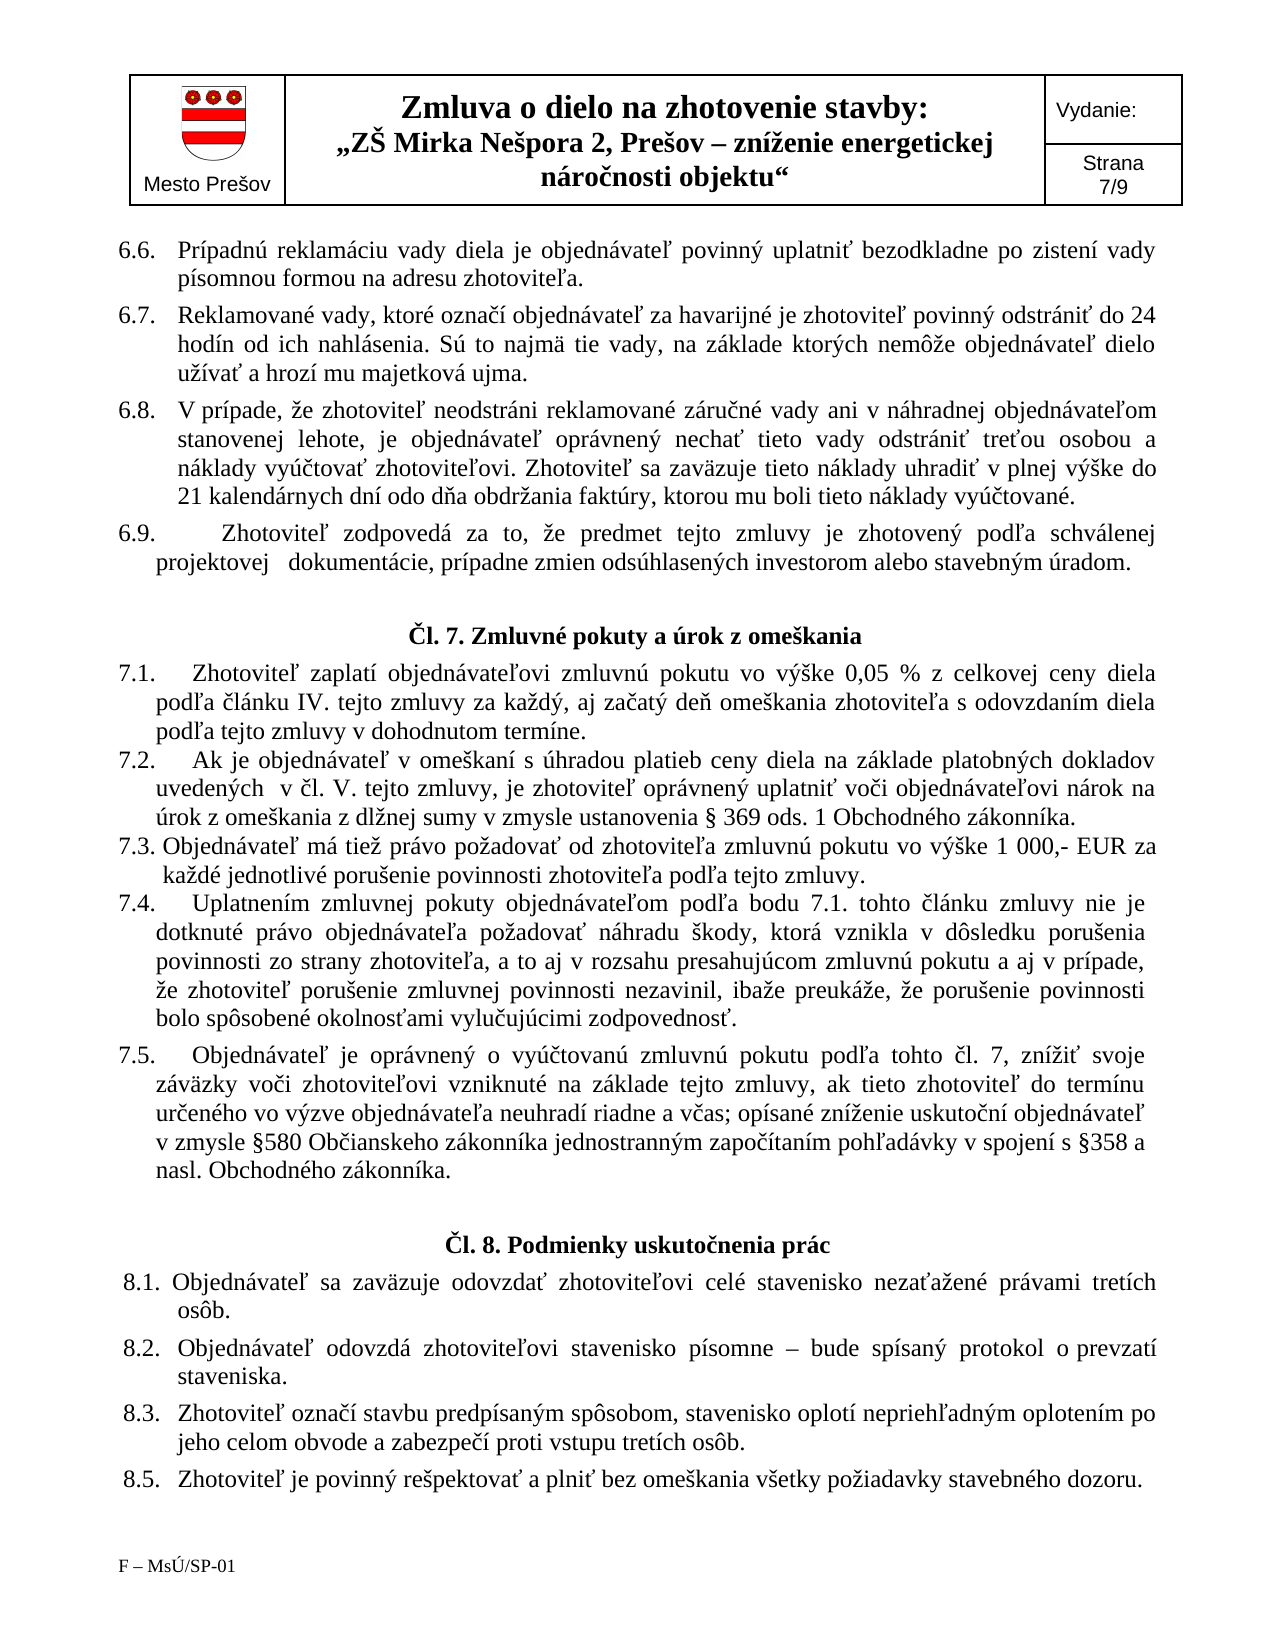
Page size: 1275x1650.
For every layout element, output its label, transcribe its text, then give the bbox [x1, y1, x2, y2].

list Zhotoviteľ zodpovedá za to, že predmet tejto zmluvy je zhotovený podľa schválenej projektovej dokumentácie, prípadne zmien odsúhlasených investorom alebo stavebným úradom. [118, 518, 1157, 576]
text 6.7. Reklamované vady, ktoré označí objednávateľ za havarijné je zhotoviteľ povinný odstrániť do 24 hodín od ich nahlásenia. Sú to najmä tie vady, na základe ktorých nemôže objednávateľ dielo užívať a hrozí mu majetková ujma. [118, 301, 1157, 387]
list Zhotoviteľ zaplatí objednávateľovi zmluvnú pokutu vo výške 0,05 % z celkovej ceny diela podľa článku IV. tejto zmluvy za každý, aj začatý deň omeškania zhotoviteľa s odovzdaním diela podľa tejto zmluvy v dohodnutom termíne. [118, 658, 1157, 745]
text 8.5. Zhotoviteľ je povinný rešpektovať a plniť bez omeškania všetky požiadavky stavebného dozoru. [123, 1464, 1157, 1493]
list Objednávateľ má tiež právo požadovať od zhotoviteľa zmluvnú pokutu vo výške 1 000,- EUR za každé jednotlivé porušenie povinnosti zhotoviteľa podľa tejto zmluvy. [118, 831, 1157, 888]
picture [181, 86, 246, 161]
text Čl. 7. Zmluvné pokuty a úrok z omeškania [118, 621, 1149, 650]
text 8.2. Objednávateľ odovzdá zhotoviteľovi stavenisko písomne – bude spísaný protokol o prevzatí staveniska. [123, 1333, 1157, 1390]
text 6.8. V prípade, že zhotoviteľ neodstráni reklamované záručné vady ani v náhradnej objednávateľom stanovenej lehote, je objednávateľ oprávnený nechať tieto vady odstrániť treťou osobou a náklady vyúčtovať zhotoviteľovi. Zhotoviteľ sa zaväzuje tieto náklady uhradiť v plnej výške do 21 kalendárnych dní odo dňa obdržania faktúry, ktorou mu boli tieto náklady vyúčtované. [118, 395, 1157, 510]
list Ak je objednávateľ v omeškaní s úhradou platieb ceny diela na základe platobných dokladov uvedených v čl. V. tejto zmluvy, je zhotoviteľ oprávnený uplatniť voči objednávateľovi nárok na úrok z omeškania z dlžnej sumy v zmysle ustanovenia § 369 ods. 1 Obchodného zákonníka. [118, 745, 1157, 831]
text 8.3. Zhotoviteľ označí stavbu predpísaným spôsobom, stavenisko oplotí nepriehľadným oplotením po jeho celom obvode a zabezpečí proti vstupu tretích osôb. [123, 1398, 1157, 1456]
text 8.1. Objednávateľ sa zaväzuje odovzdať zhotoviteľovi celé stavenisko nezaťažené právami tretích osôb. [123, 1267, 1157, 1324]
text Čl. 8. Podmienky uskutočnenia prác [118, 1230, 1157, 1258]
list Objednávateľ je oprávnený o vyúčtovanú zmluvnú pokutu podľa tohto čl. 7, znížiť svoje záväzky voči zhotoviteľovi vzniknuté na základe tejto zmluvy, ak tieto zhotoviteľ do termínu určeného vo výzve objednávateľa neuhradí riadne a včas; opísané zníženie uskutoční objednávateľ v zmysle §580 Občianskeho zákonníka jednostranným započítaním pohľadávky v spojení s §358 a nasl. Obchodného zákonníka. [118, 1041, 1146, 1184]
text 6.6. Prípadnú reklamáciu vady diela je objednávateľ povinný uplatniť bezodkladne po zistení vady písomnou formou na adresu zhotoviteľa. [118, 235, 1157, 292]
list Uplatnením zmluvnej pokuty objednávateľom podľa bodu 7.1. tohto článku zmluvy nie je dotknuté právo objednávateľa požadovať náhradu škody, ktorá vznikla v dôsledku porušenia povinnosti zo strany zhotoviteľa, a to aj v rozsahu presahujúcom zmluvnú pokutu a aj v prípade, že zhotoviteľ porušenie zmluvnej povinnosti nezavinil, ibaže preukáže, že porušenie povinnosti bolo spôsobené okolnosťami vylučujúcimi zodpovednosť. [118, 888, 1146, 1032]
